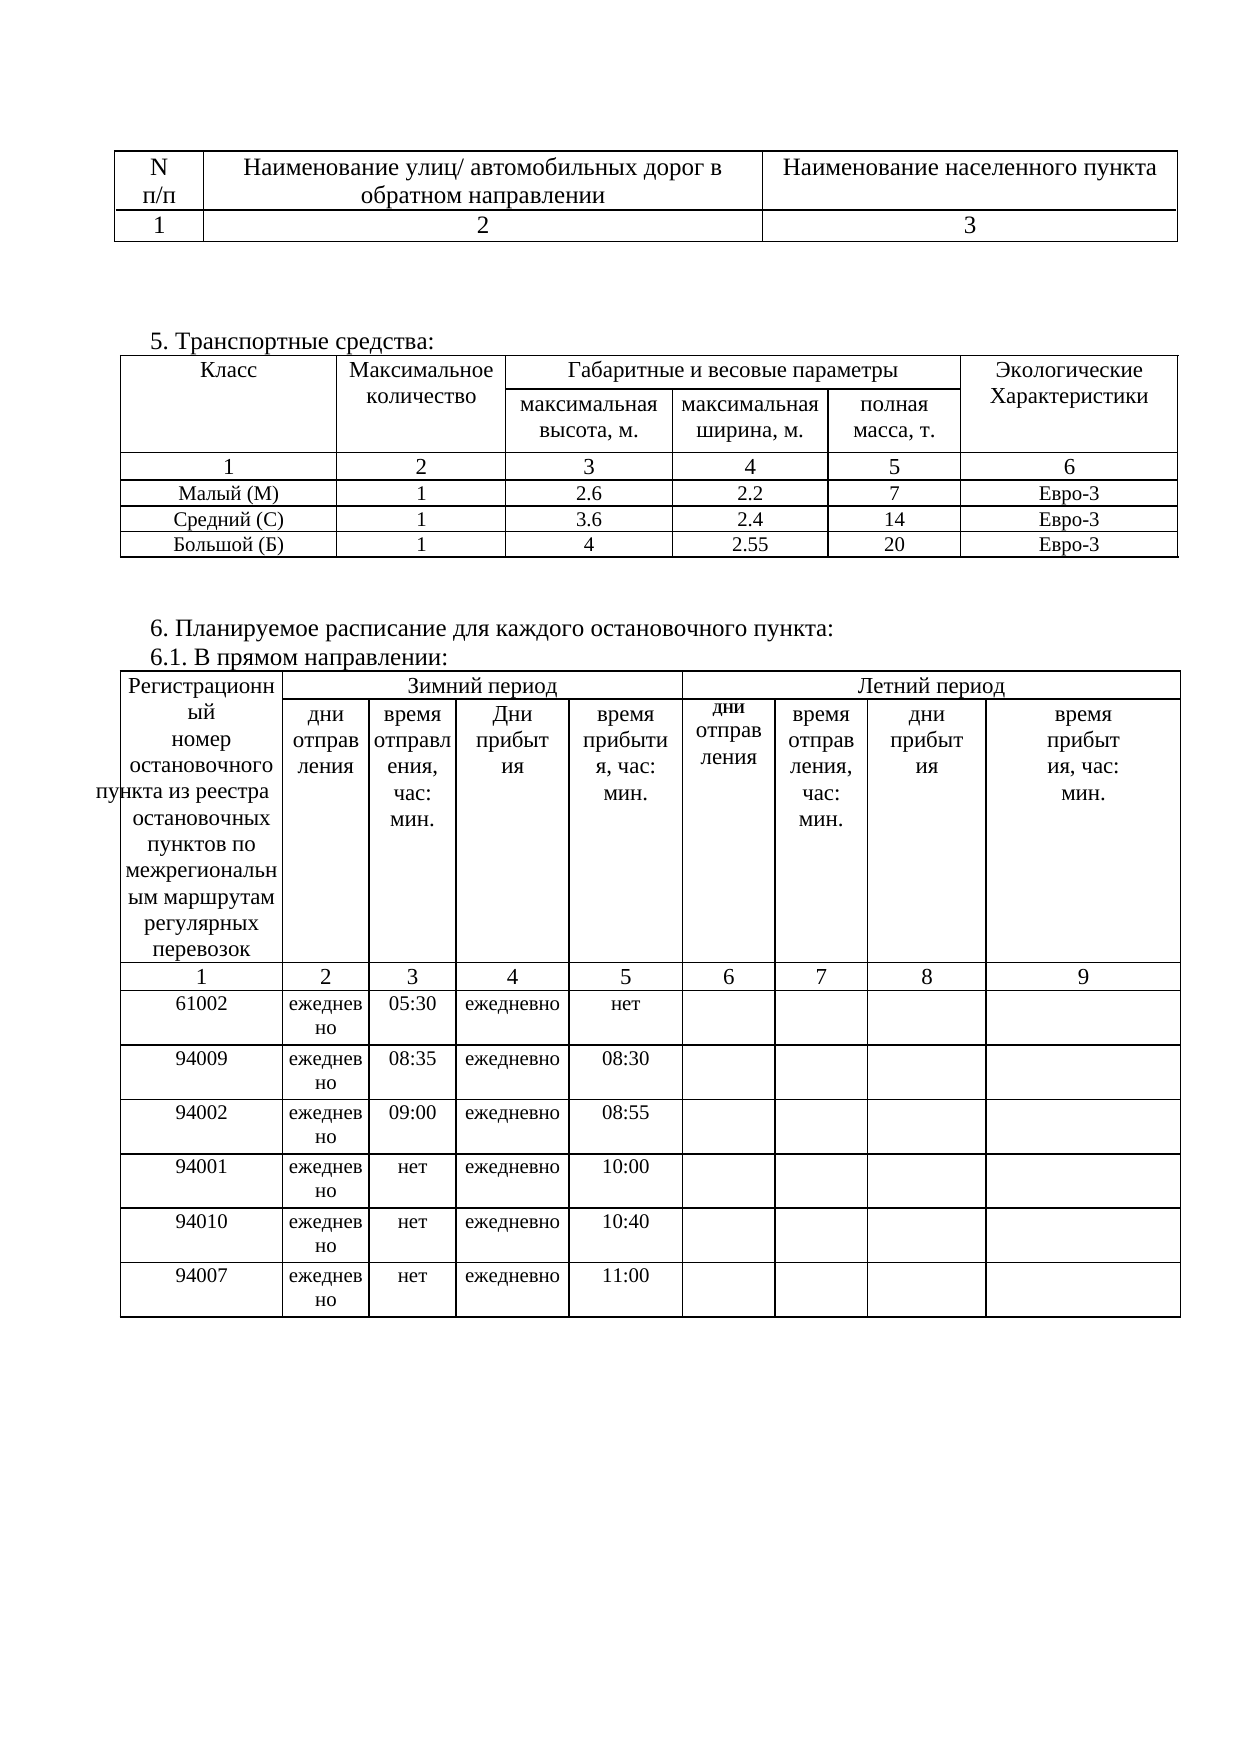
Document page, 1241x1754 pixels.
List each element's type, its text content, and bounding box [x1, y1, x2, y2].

table_cell 1 [337, 532, 505, 556]
table_cell Дни прибыт ия [457, 700, 568, 962]
table_cell Евро-3 [961, 481, 1177, 505]
table_cell [776, 991, 867, 1044]
table_cell [776, 1263, 867, 1316]
table_cell дни прибыт ия [868, 700, 985, 962]
table_cell полная масса, т. [829, 390, 960, 451]
table_cell [868, 1209, 985, 1262]
table_cell время прибыти я, час: мин. [570, 700, 682, 962]
table_cell [987, 991, 1180, 1044]
table_header Зимний период [283, 672, 682, 698]
table_cell 94001 [121, 1155, 282, 1207]
table_cell [987, 1263, 1180, 1316]
table_cell 1 [121, 963, 282, 990]
table_cell 3 [370, 963, 455, 990]
table_header Максимальное количество [337, 356, 505, 451]
table_cell время отправ ления, час: мин. [776, 700, 867, 962]
table_cell 61002 [121, 991, 282, 1044]
table_cell 6 [961, 453, 1177, 479]
table_cell 05:30 [370, 991, 455, 1044]
table_cell 08:30 [570, 1046, 682, 1098]
table_cell [868, 1100, 985, 1153]
table_cell ежедневно [283, 1155, 368, 1207]
table_cell ежедневно [457, 991, 568, 1044]
table_cell Евро-3 [961, 507, 1177, 531]
table_cell 7 [776, 963, 867, 990]
table_cell 1 [115, 210, 203, 241]
table_cell 2.2 [673, 481, 827, 505]
table_cell 08:35 [370, 1046, 455, 1098]
table_cell 2.55 [673, 532, 827, 556]
table_cell 6 [683, 963, 774, 990]
table_cell Большой (Б) [121, 532, 336, 556]
table_cell 2 [204, 211, 762, 241]
table_cell нет [370, 1209, 455, 1262]
table_cell 3 [506, 453, 672, 479]
table_cell [987, 1046, 1180, 1098]
table_cell 1 [337, 507, 505, 531]
table_cell 5 [829, 453, 960, 479]
table_cell 7 [829, 481, 960, 505]
table_cell нет [370, 1263, 455, 1316]
table_cell ежедневно [283, 1263, 368, 1316]
table_cell ежедневно [283, 991, 368, 1044]
table_cell [776, 1155, 867, 1207]
table_cell Малый (М) [121, 481, 336, 505]
table_cell 94002 [121, 1100, 282, 1153]
table_header Летний период [683, 672, 1180, 698]
table_cell максимальная высота, м. [506, 390, 672, 451]
table_header Класс [121, 356, 336, 451]
table_cell [683, 1209, 774, 1262]
table_cell 14 [829, 507, 960, 531]
table_cell 8 [868, 963, 985, 990]
table_cell 11:00 [570, 1263, 682, 1316]
text 5. Транспортные средства: [150, 326, 1090, 355]
table_cell [683, 1155, 774, 1207]
table_cell 08:55 [570, 1100, 682, 1153]
table_header Экологические Характеристики [961, 356, 1177, 451]
table_cell ежедневно [457, 1046, 568, 1098]
table_cell 94007 [121, 1263, 282, 1316]
table_cell время прибыт ия, час: мин. [987, 700, 1180, 962]
table_header Габаритные и весовые параметры [506, 356, 960, 388]
table_cell 2 [337, 453, 505, 479]
table_cell 2 [283, 963, 368, 990]
table_cell 9 [987, 963, 1180, 990]
table_cell 1 [121, 453, 336, 479]
table_cell [868, 1155, 985, 1207]
table_cell 4 [673, 453, 827, 479]
table_cell Средний (С) [121, 507, 336, 531]
table_cell 4 [457, 963, 568, 990]
table_cell 3 [763, 209, 1177, 241]
table_cell ежедневно [457, 1155, 568, 1207]
table_cell [987, 1100, 1180, 1153]
table_cell ежедневно [457, 1100, 568, 1153]
table_header Наименование улиц/ автомобильных дорог в обратном направлении [204, 152, 762, 209]
table_cell [987, 1209, 1180, 1262]
table_cell дни отправ ления [283, 700, 368, 962]
table_header N п/п [115, 152, 203, 209]
table_cell 4 [506, 532, 672, 556]
table_cell [987, 1155, 1180, 1207]
table_cell 2.4 [673, 507, 827, 531]
table_cell ДНИ отправ ления [683, 700, 774, 962]
table_cell [776, 1100, 867, 1153]
table_cell время отправл ения, час: мин. [370, 700, 455, 962]
table_cell [868, 1263, 985, 1316]
table_cell ежедневно [283, 1046, 368, 1098]
table_cell 10:00 [570, 1155, 682, 1207]
table_header Регистрационный номер остановочного пункта из реестра остановочных пунктов по межрегиональным маршрутам регулярных перевозок [121, 672, 282, 962]
table_cell 09:00 [370, 1100, 455, 1153]
table_cell 5 [570, 963, 682, 990]
table_cell [683, 1100, 774, 1153]
table_cell [683, 1263, 774, 1316]
table_cell 2.6 [506, 481, 672, 505]
table_cell [683, 991, 774, 1044]
table_cell ежедневно [457, 1263, 568, 1316]
table_cell ежедневно [283, 1209, 368, 1262]
table_cell 94009 [121, 1046, 282, 1098]
table_cell 94010 [121, 1209, 282, 1262]
table_cell 20 [829, 532, 960, 556]
table_cell [683, 1046, 774, 1098]
table_cell 1 [337, 481, 505, 505]
text 6. Планируемое расписание для каждого остановочного пункта: [150, 613, 1090, 642]
table_cell Евро-3 [961, 532, 1177, 556]
table_cell 10:40 [570, 1209, 682, 1262]
text 6.1. В прямом направлении: [150, 642, 1090, 670]
table_cell [776, 1046, 867, 1098]
table_cell ежедневно [283, 1100, 368, 1153]
table_cell нет [570, 991, 682, 1044]
table_cell [868, 1046, 985, 1098]
table_cell нет [370, 1155, 455, 1207]
table_header Наименование населенного пункта [763, 152, 1177, 209]
table_cell максимальная ширина, м. [673, 390, 827, 451]
table_cell [776, 1209, 867, 1262]
table_cell ежедневно [457, 1209, 568, 1262]
table_cell [868, 991, 985, 1044]
table_cell 3.6 [506, 507, 672, 531]
